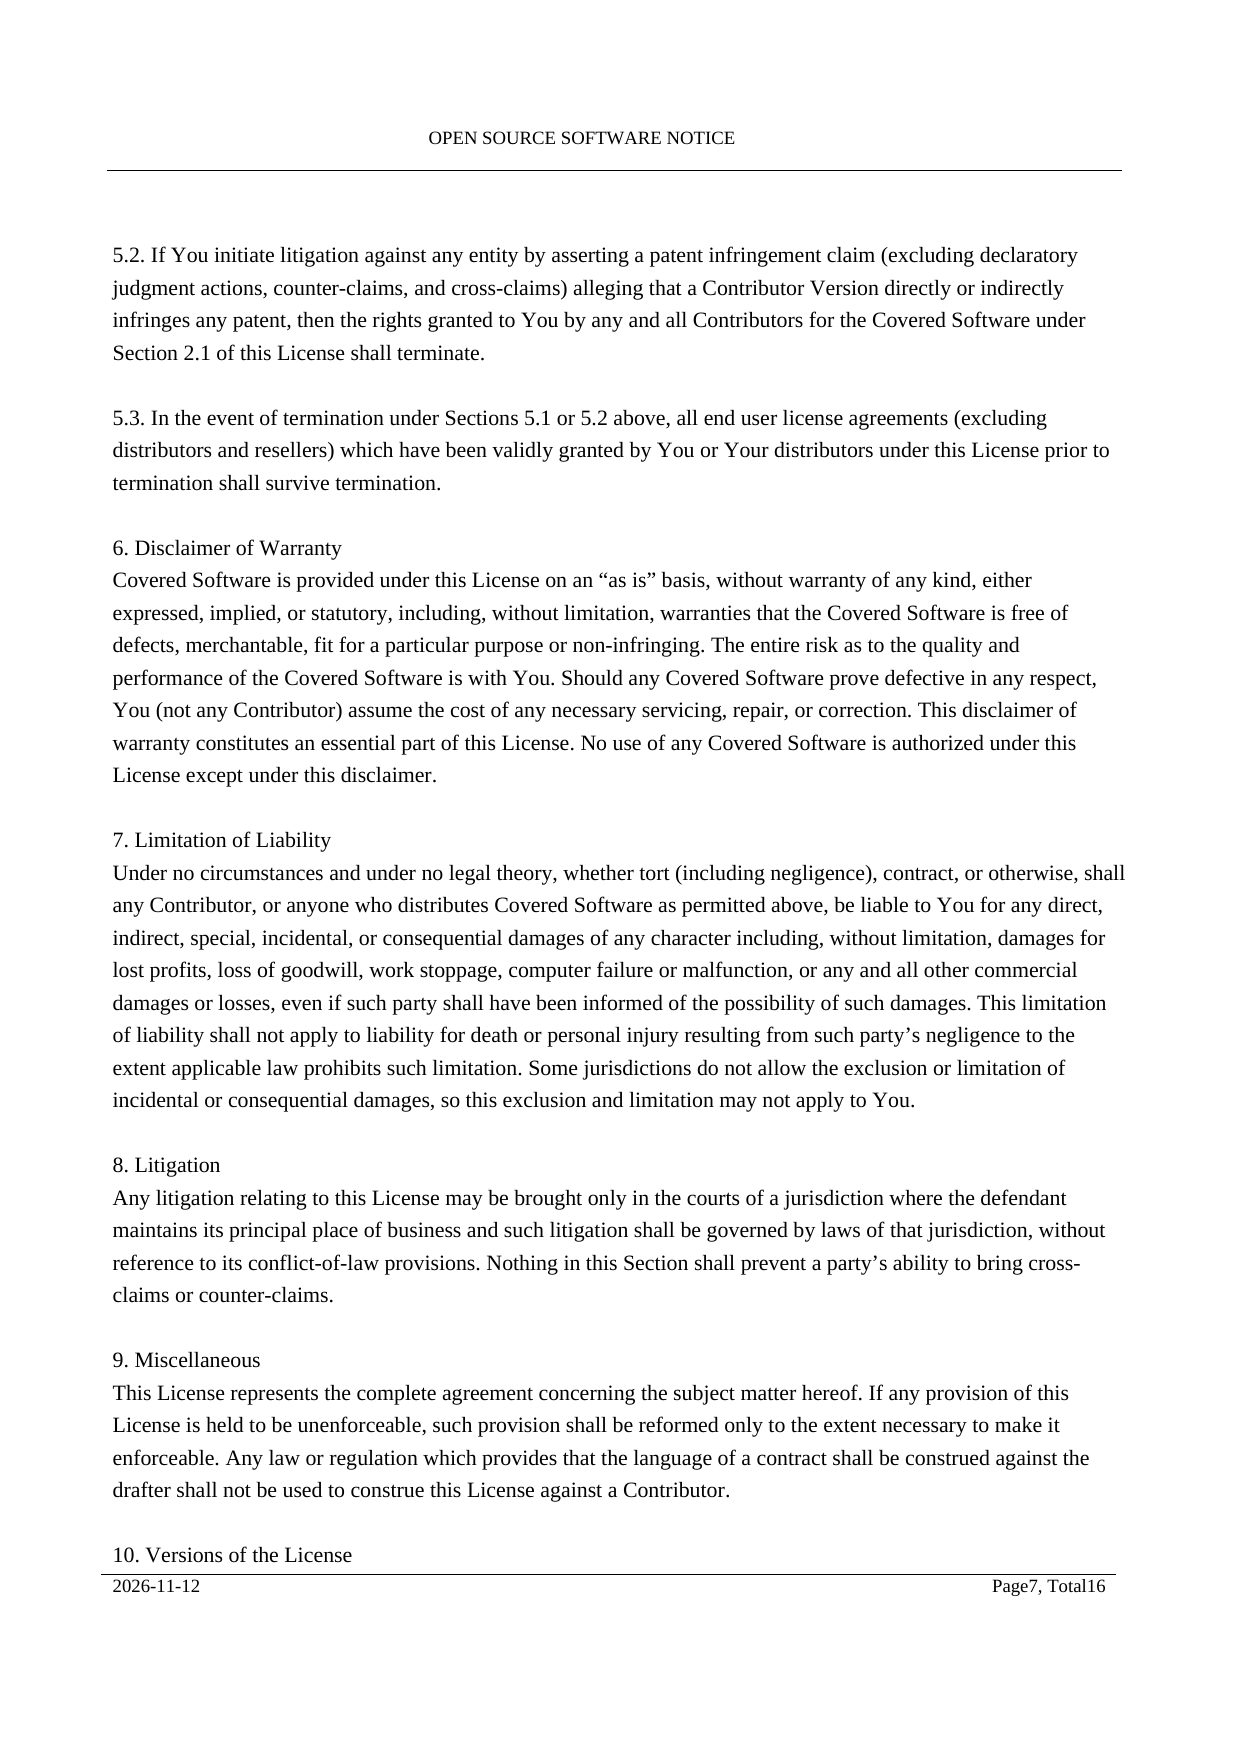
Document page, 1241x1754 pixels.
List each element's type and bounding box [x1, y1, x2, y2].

text [112, 206, 1128, 1571]
